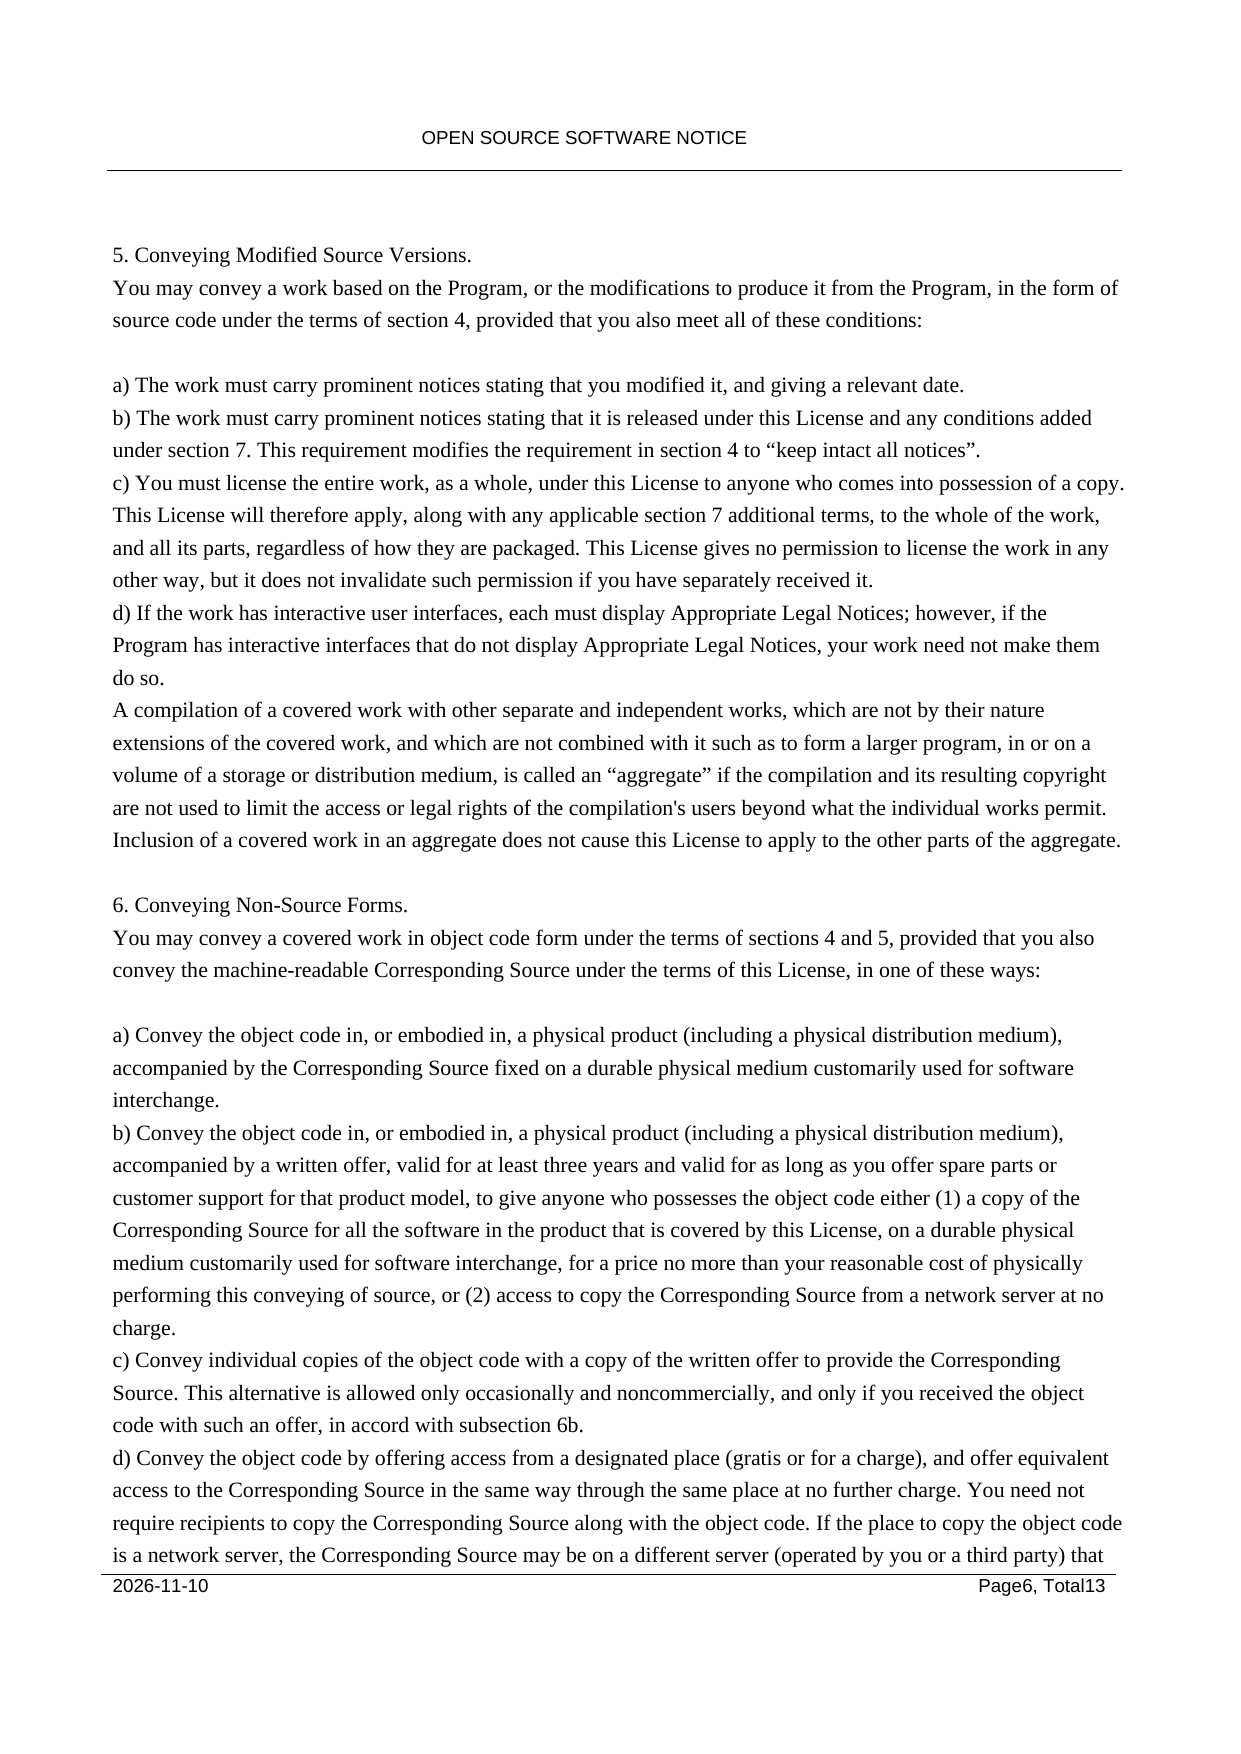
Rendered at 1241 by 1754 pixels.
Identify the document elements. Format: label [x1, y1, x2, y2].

text [112, 206, 1128, 1571]
